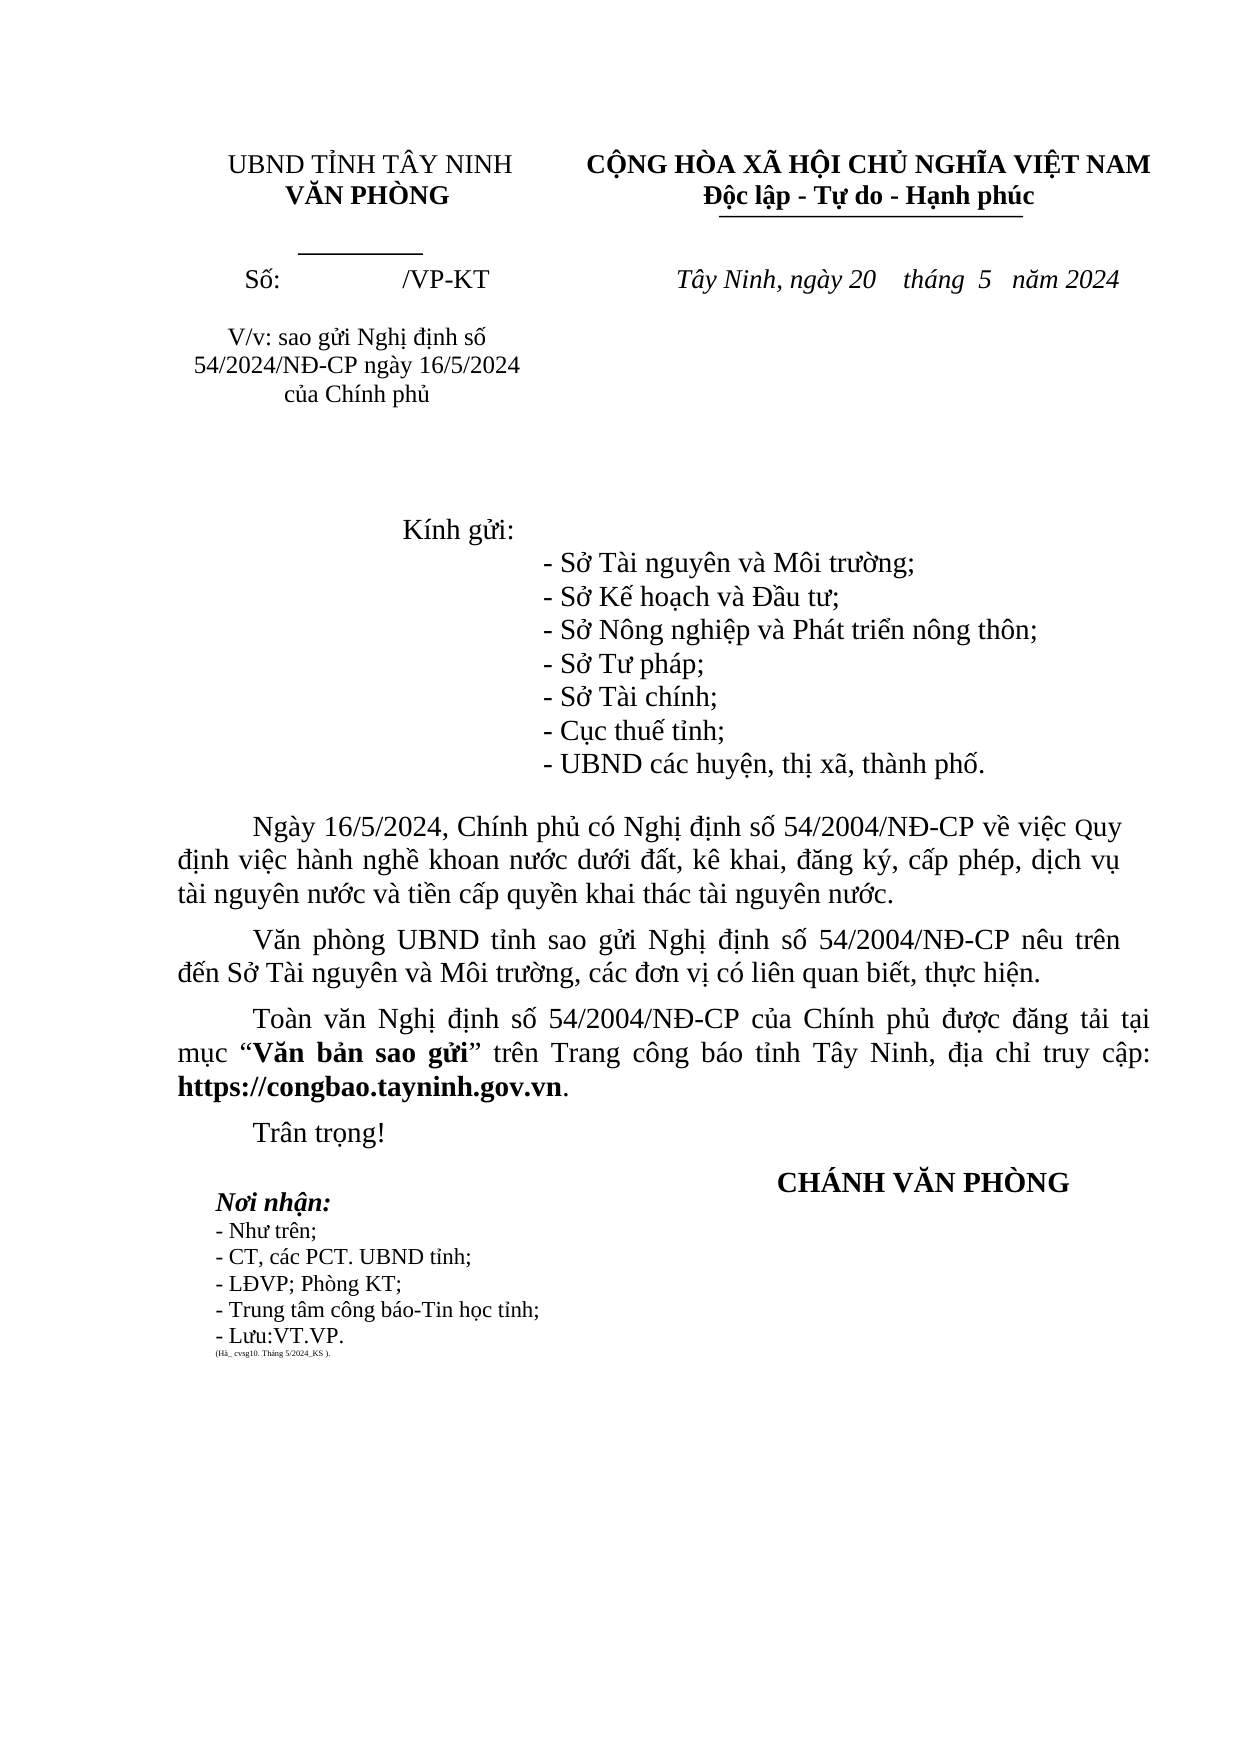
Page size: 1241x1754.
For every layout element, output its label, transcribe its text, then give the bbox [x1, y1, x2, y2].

text - Sở Tài nguyên và Môi trường; [543, 545, 1152, 579]
text Văn phòng UBND tỉnh sao gửi Nghị định số 54/2004/NĐ-CP nêu trên đến Sở Tài nguyên và Môi trường, các đơn vị có liên quan biết, thực hiện. [177, 922, 1122, 989]
text - UBND các huyện, thị xã, thành phố. [543, 747, 1152, 780]
text - Sở Tài chính; [543, 679, 1152, 713]
table_header CỘNG HÒA XÃ HỘI CHỦ NGHĨA VIỆT Độc lập - Tự do - Hạnh phúc [557, 148, 1181, 251]
text - Sở Tư pháp; [543, 646, 1152, 679]
text Toàn văn Nghị định số 54/2004/NĐ-CP của Chính phủ được đăng tải tại mục “Văn bản sao gửi” trên Trang công báo tỉnh Tây Ninh, địa chỉ truy cập: https://congbao.tayninh.gov.vn. [177, 1002, 1152, 1102]
table_header CHÁNH VĂN PHÒNG [638, 1161, 1201, 1358]
table_cell Tây Ninh, ngày 20 tháng 5 năm 2024 [557, 251, 1181, 307]
text - Cục thuế tỉnh; [543, 713, 1152, 747]
table_cell Số: /VP-KT [177, 251, 557, 307]
text Trân trọng! [177, 1115, 1152, 1148]
table_header UBND TỈNH TÂY NINH VĂN PHÒNG [177, 148, 557, 251]
text Ngày 16/5/2024, Chính phủ có Nghị định số 54/2004/NĐ-CP về việc Quy định việc hành nghề khoan nước dưới đất, kê khai, đăng ký, cấp phép, dịch vụ tài nguyên nước và tiền cấp quyền khai thác tài nguyên nước. [177, 809, 1122, 909]
text - Sở Nông nghiệp và Phát triển nông thôn; [543, 612, 1152, 646]
text Kính gửi: [327, 512, 1152, 545]
text - Sở Kế hoạch và Đầu tư; [543, 579, 1152, 612]
table_header Nơi nhận: - Như trên; - CT, các PCT. UBND tỉnh; - LĐVP; Phòng KT; - Trung tâm công báo-Tin học tỉnh; - Lưu:VT.VP. (Hà_ cvsg10. Tháng 5/2024_KS ). [177, 1161, 638, 1358]
